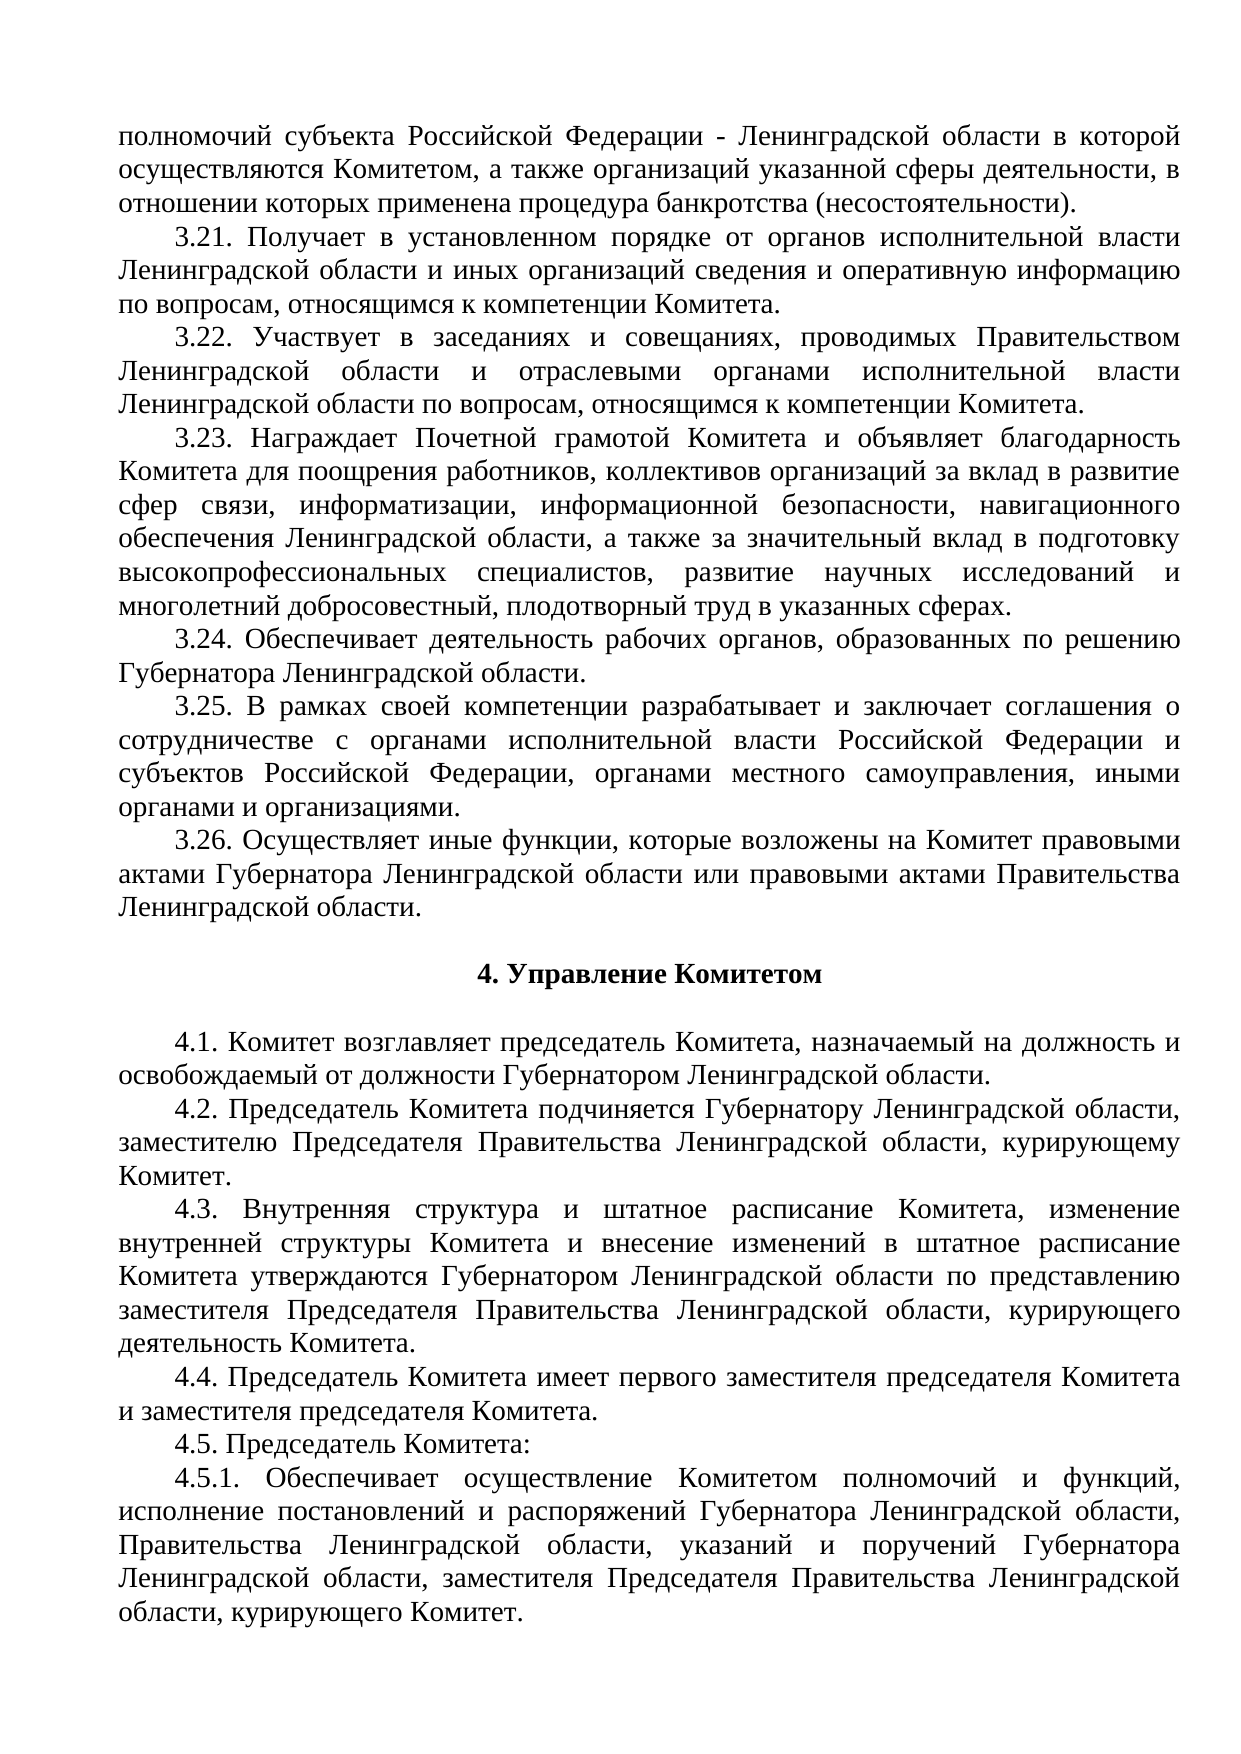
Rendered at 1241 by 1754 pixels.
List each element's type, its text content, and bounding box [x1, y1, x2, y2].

title 4. Управление Комитетом [118, 957, 1181, 990]
text 4.3. Внутренняя структура и штатное расписание Комитета, изменение внутренней структуры Комитета и внесение изменений в штатное расписание Комитета утверждаются Губернатором Ленинградской области по представлению заместителя Председателя Правительства Ленинградской области, курирующего деятельность Комитета. [118, 1191, 1181, 1359]
text 3.24. Обеспечивает деятельность рабочих органов, образованных по решению Губернатора Ленинградской области. [118, 621, 1181, 688]
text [118, 118, 1181, 219]
text 3.26. Осуществляет иные функции, которые возложены на Комитет правовыми актами Губернатора Ленинградской области или правовыми актами Правительства Ленинградской области. [118, 822, 1181, 923]
text 3.21. Получает в установленном порядке от органов исполнительной власти Ленинградской области и иных организаций сведения и оперативную информацию по вопросам, относящимся к компетенции Комитета. [118, 219, 1181, 319]
text 4.5.1. Обеспечивает осуществление Комитетом полномочий и функций, исполнение постановлений и распоряжений Губернатора Ленинградской области, Правительства Ленинградской области, указаний и поручений Губернатора Ленинградской области, заместителя Председателя Правительства Ленинградской области, курирующего Комитет. [118, 1460, 1181, 1627]
text 4.5. Председатель Комитета: [118, 1426, 1181, 1460]
text 4.2. Председатель Комитета подчиняется Губернатору Ленинградской области, заместителю Председателя Правительства Ленинградской области, курирующему Комитет. [118, 1091, 1181, 1191]
text 3.22. Участвует в заседаниях и совещаниях, проводимых Правительством Ленинградской области и отраслевыми органами исполнительной власти Ленинградской области по вопросам, относящимся к компетенции Комитета. [118, 319, 1181, 420]
text 4.4. Председатель Комитета имеет первого заместителя председателя Комитета и заместителя председателя Комитета. [118, 1359, 1181, 1426]
text 3.25. В рамках своей компетенции разрабатывает и заключает соглашения о сотрудничестве с органами исполнительной власти Российской Федерации и субъектов Российской Федерации, органами местного самоуправления, иными органами и организациями. [118, 688, 1181, 822]
text 3.23. Награждает Почетной грамотой Комитета и объявляет благодарность Комитета для поощрения работников, коллективов организаций за вклад в развитие сфер связи, информатизации, информационной безопасности, навигационного обеспечения Ленинградской области, а также за значительный вклад в подготовку высокопрофессиональных специалистов, развитие научных исследований и многолетний добросовестный, плодотворный труд в указанных сферах. [118, 420, 1181, 621]
text 4.1. Комитет возглавляет председатель Комитета, назначаемый на должность и освобождаемый от должности Губернатором Ленинградской области. [118, 1024, 1181, 1091]
